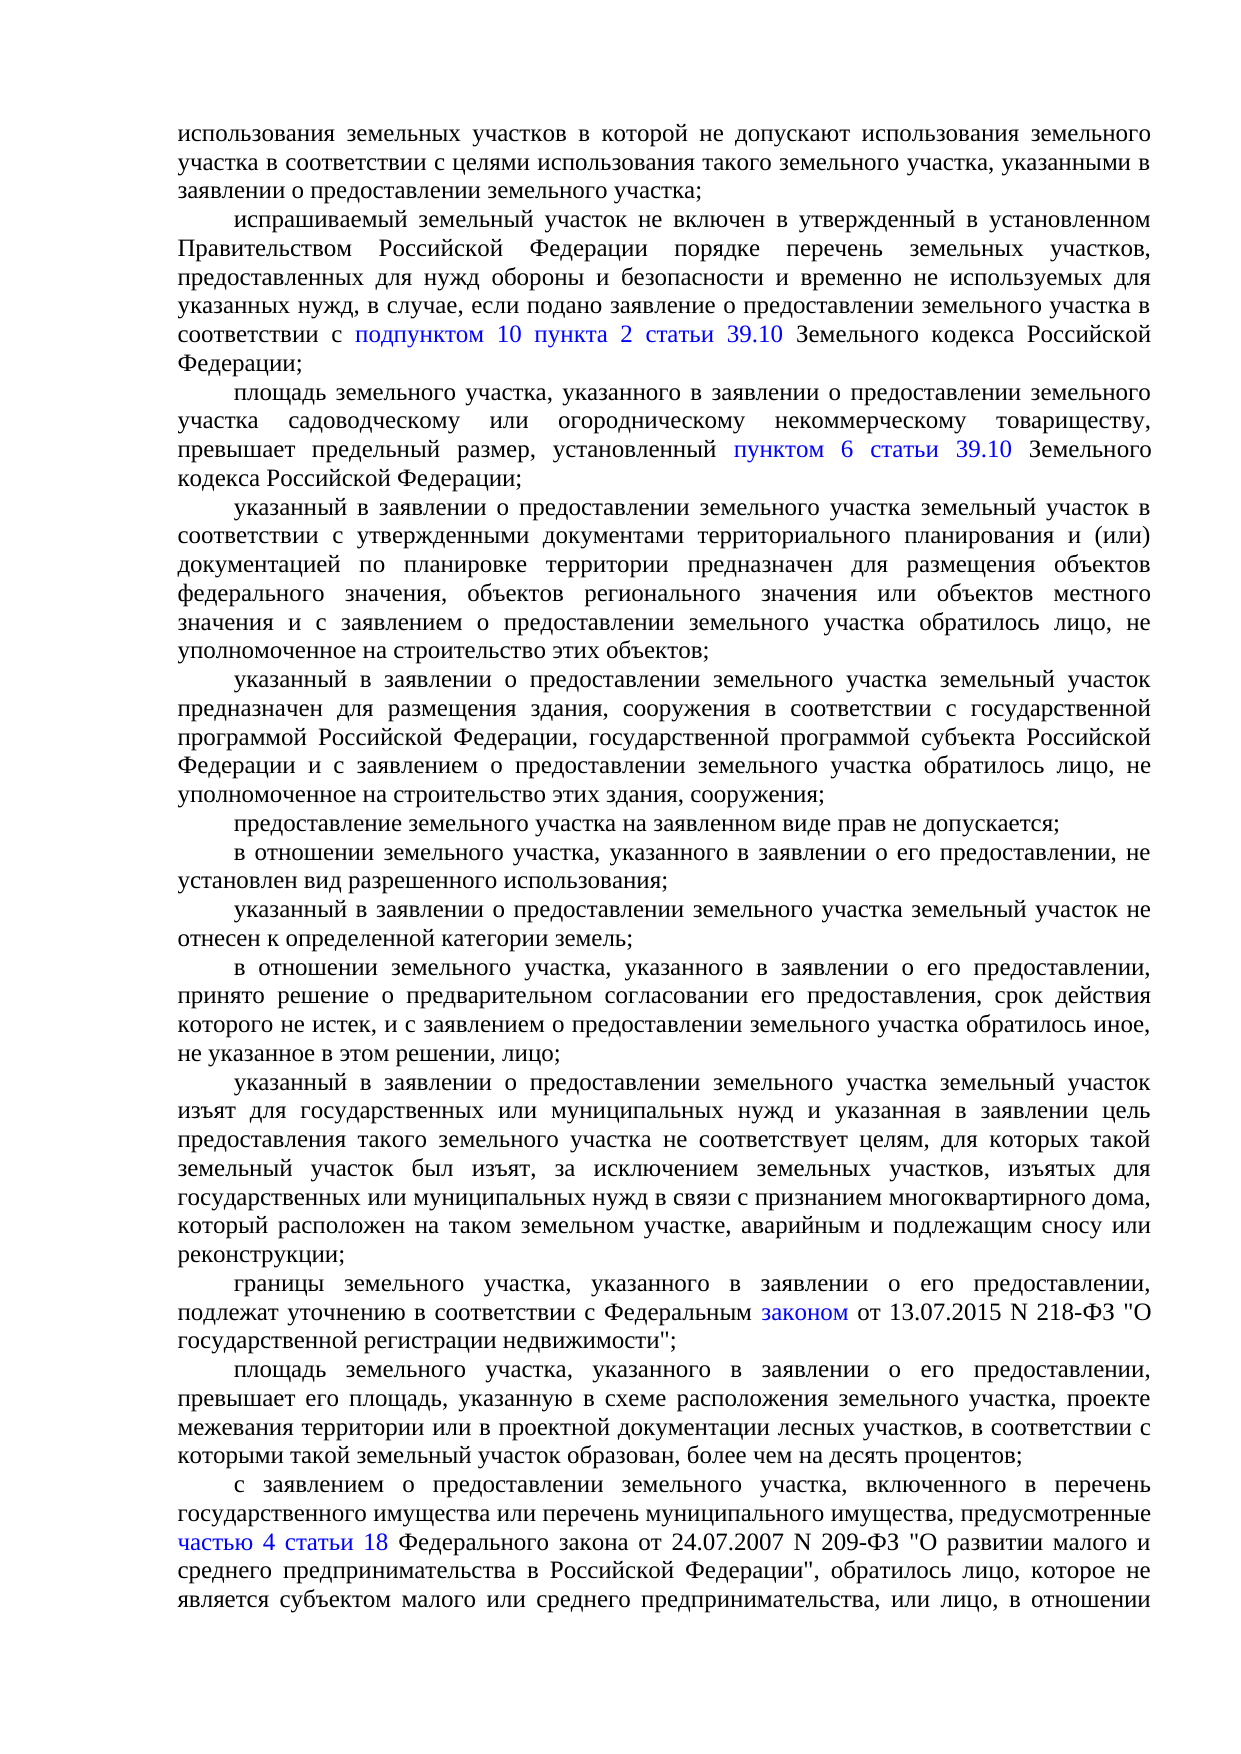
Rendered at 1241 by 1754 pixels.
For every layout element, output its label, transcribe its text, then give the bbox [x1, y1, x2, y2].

text предоставление земельного участка на заявленном виде прав не допускается; [177, 808, 1152, 837]
text указанный в заявлении о предоставлении земельного участка земельный участок не отнесен к определенной категории земель; [177, 894, 1152, 952]
text границы земельного участка, указанного в заявлении о его предоставлении, подлежат уточнению в соответствии с Федеральным законом от 13.07.2015 N 218-ФЗ "О государственной регистрации недвижимости"; [177, 1268, 1152, 1354]
text указанный в заявлении о предоставлении земельного участка земельный участок предназначен для размещения здания, сооружения в соответствии с государственной программой Российской Федерации, государственной программой субъекта Российской Федерации и с заявлением о предоставлении земельного участка обратилось лицо, не уполномоченное на строительство этих здания, сооружения; [177, 664, 1152, 808]
text в отношении земельного участка, указанного в заявлении о его предоставлении, принято решение о предварительном согласовании его предоставления, срок действия которого не истек, и с заявлением о предоставлении земельного участка обратилось иное, не указанное в этом решении, лицо; [177, 952, 1152, 1067]
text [177, 1469, 1152, 1613]
text в отношении земельного участка, указанного в заявлении о его предоставлении, не установлен вид разрешенного использования; [177, 837, 1152, 894]
text площадь земельного участка, указанного в заявлении о предоставлении земельного участка садоводческому или огородническому некоммерческому товариществу, превышает предельный размер, установленный пунктом 6 статьи 39.10 Земельного кодекса Российской Федерации; [177, 377, 1152, 492]
text указанный в заявлении о предоставлении земельного участка земельный участок изъят для государственных или муниципальных нужд и указанная в заявлении цель предоставления такого земельного участка не соответствует целям, для которых такой земельный участок был изъят, за исключением земельных участков, изъятых для государственных или муниципальных нужд в связи с признанием многоквартирного дома, который расположен на таком земельном участке, аварийным и подлежащим сносу или реконструкции; [177, 1067, 1152, 1268]
text указанный в заявлении о предоставлении земельного участка земельный участок в соответствии с утвержденными документами территориального планирования и (или) документацией по планировке территории предназначен для размещения объектов федерального значения, объектов регионального значения или объектов местного значения и с заявлением о предоставлении земельного участка обратилось лицо, не уполномоченное на строительство этих объектов; [177, 492, 1152, 664]
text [177, 118, 1152, 204]
text площадь земельного участка, указанного в заявлении о его предоставлении, превышает его площадь, указанную в схеме расположения земельного участка, проекте межевания территории или в проектной документации лесных участков, в соответствии с которыми такой земельный участок образован, более чем на десять процентов; [177, 1354, 1152, 1469]
text испрашиваемый земельный участок не включен в утвержденный в установленном Правительством Российской Федерации порядке перечень земельных участков, предоставленных для нужд обороны и безопасности и временно не используемых для указанных нужд, в случае, если подано заявление о предоставлении земельного участка в соответствии с подпунктом 10 пункта 2 статьи 39.10 Земельного кодекса Российской Федерации; [177, 204, 1152, 377]
